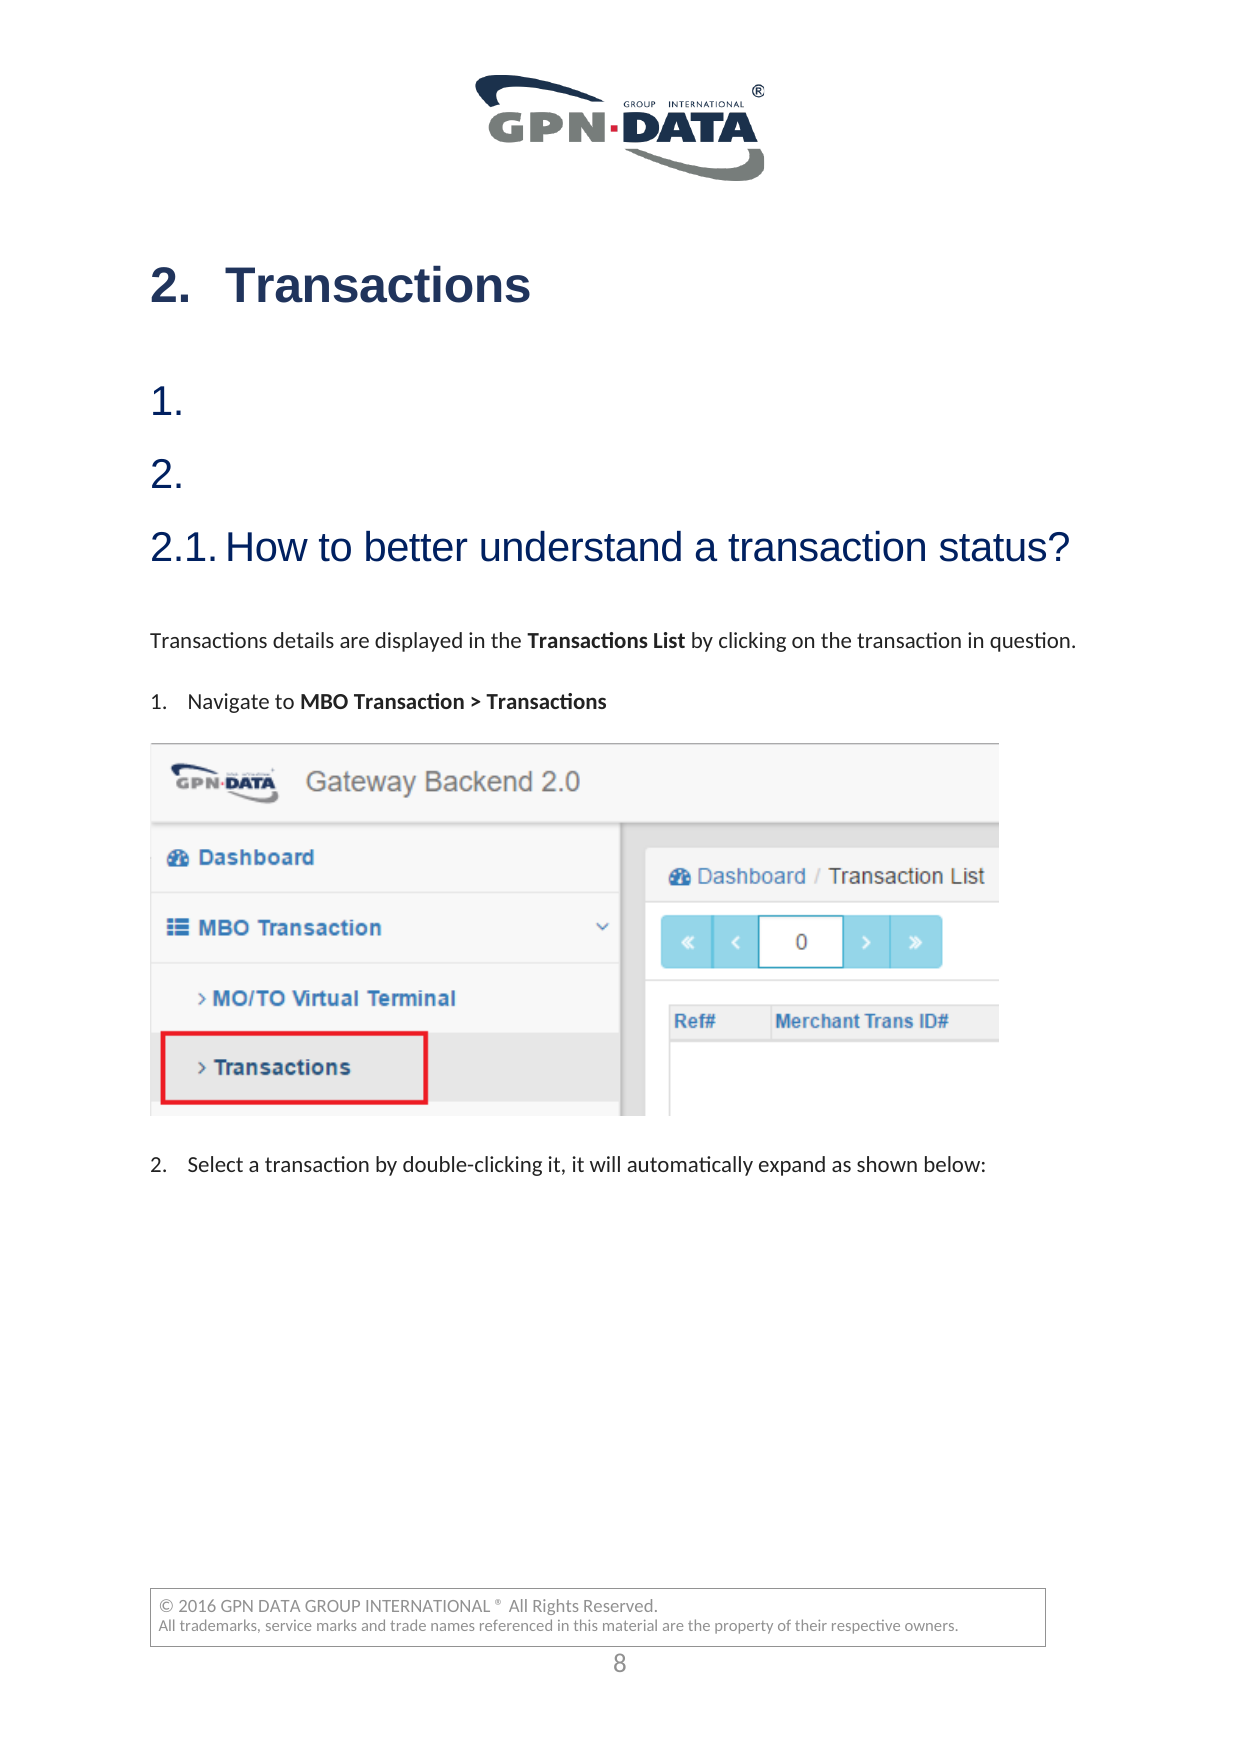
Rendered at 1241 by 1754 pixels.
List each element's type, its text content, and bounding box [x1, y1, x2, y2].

list Navigate to MBO Transaction > Transactions [150, 687, 1090, 715]
list Select a transaction by double-clicking it, it will automatically expand as shown below: [150, 1150, 1090, 1178]
list Transactions [150, 256, 1090, 313]
picture [150, 743, 999, 1116]
text Transactions details are displayed in the Transactions List by clicking on the transaction in question. [150, 626, 1090, 654]
picture [475, 75, 765, 181]
subtitle How to better understand a transaction status? [150, 522, 1090, 570]
